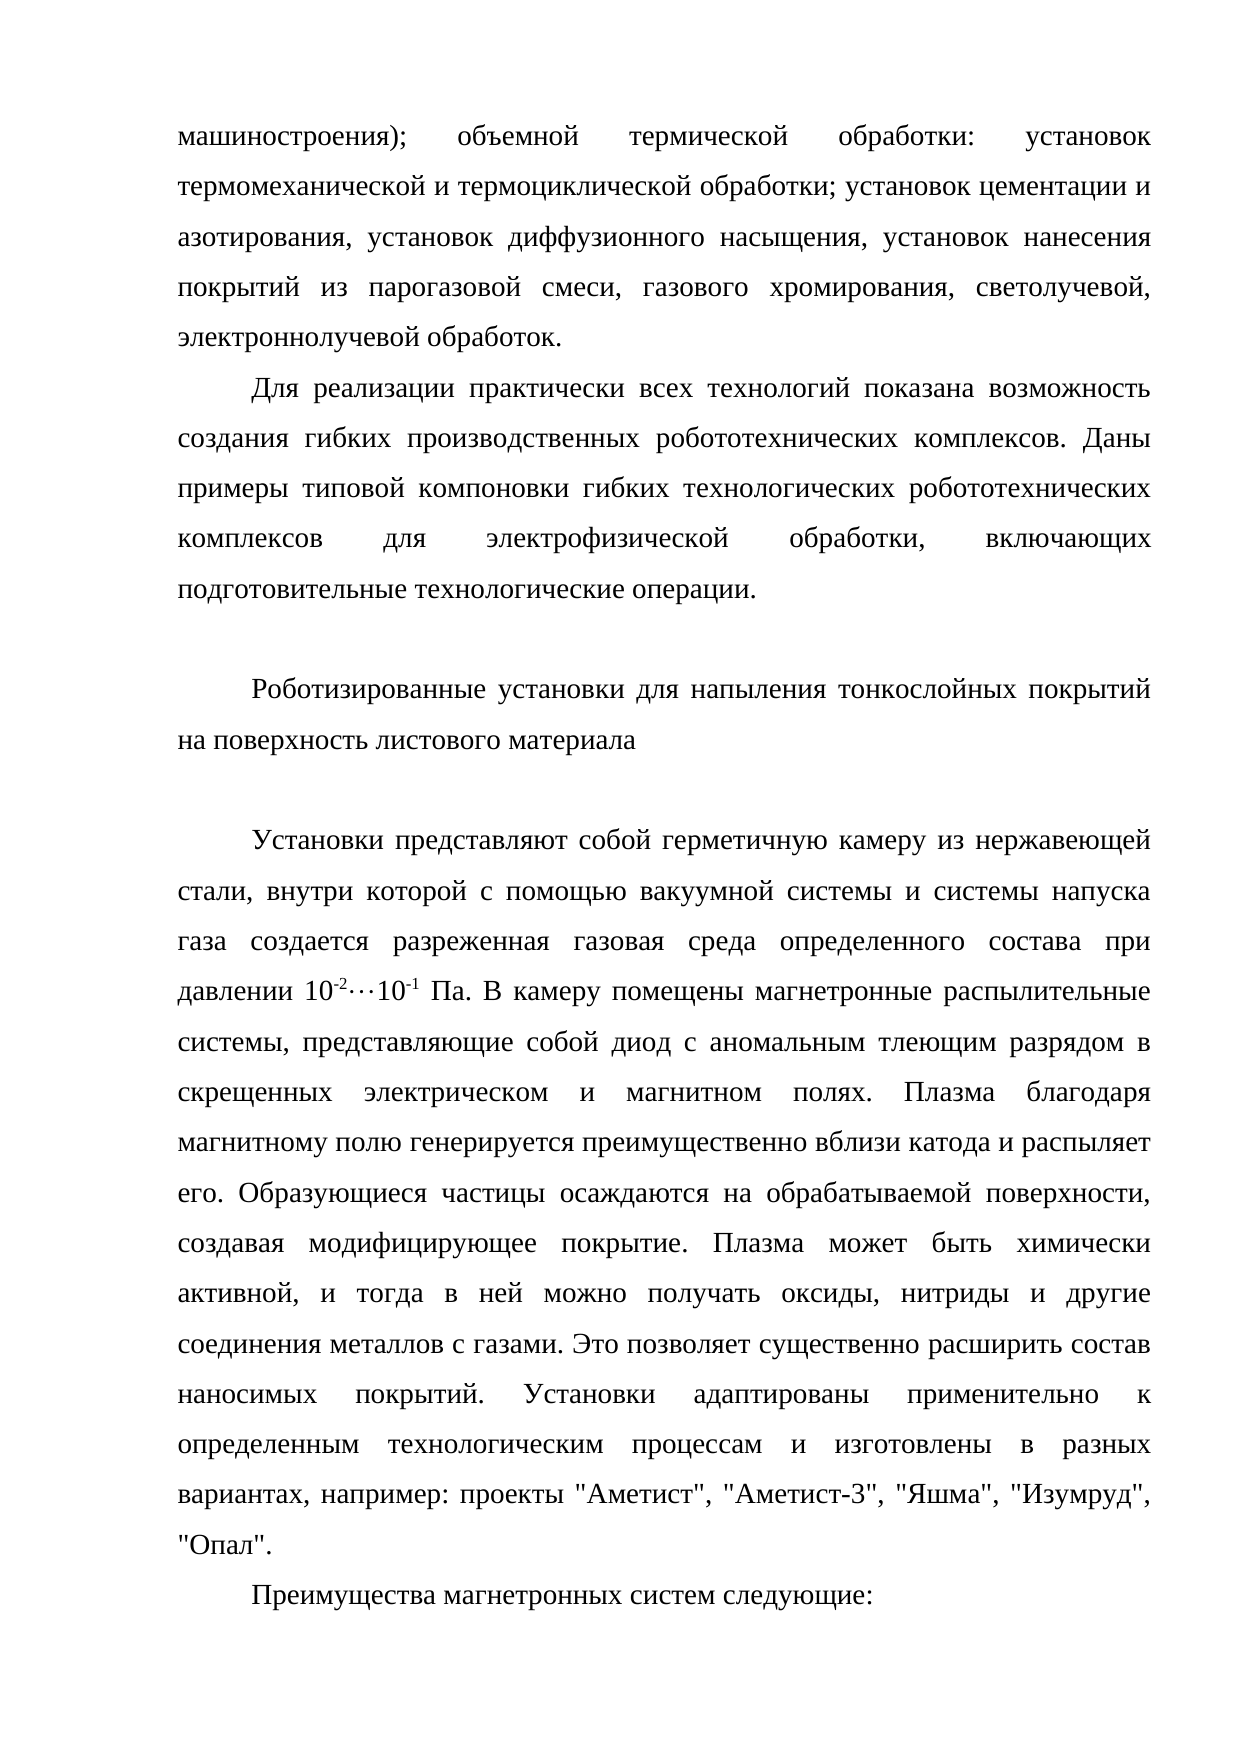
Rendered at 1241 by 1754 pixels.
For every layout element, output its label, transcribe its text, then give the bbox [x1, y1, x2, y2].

text Преимущества магнетронных систем следующие: [177, 1577, 1152, 1611]
text Установки представляют собой герметичную камеру из нержавеющей стали, внутри которой с помощью вакуумной системы и системы напуска газа создается разреженная газовая среда определенного состава при давлении 10-210-1 Па. В камеру помещены магнетронные распылительные системы, представляющие собой диод с аномальным тлеющим разрядом в скрещенных электрическом и магнитном полях. Плазма благодаря магнитному полю генерируется преимущественно вблизи катода и распыляет его. Образующиеся частицы осаждаются на обрабатываемой поверхности, создавая модифицирующее покрытие. Плазма может быть химически активной, и тогда в ней можно получать оксиды, нитриды и другие соединения металлов с газами. Это позволяет существенно расширить состав наносимых покрытий. Установки адаптированы применительно к определенным технологическим процессам и изготовлены в разных вариантах, например: проекты "Аметист", "Аметист-3", "Яшма", "Изумруд", "Опал". [177, 822, 1152, 1561]
text Для реализации практически всех технологий показана возможность создания гибких производственных робототехнических комплексов. Даны примеры типовой компоновки гибких технологических робототехнических комплексов для электрофизической обработки, включающих подготовительные технологические операции. [177, 370, 1152, 604]
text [177, 118, 1152, 353]
subtitle Роботизированные установки для напыления тонкослойных покрытий на поверхность листового материала [177, 672, 1152, 755]
